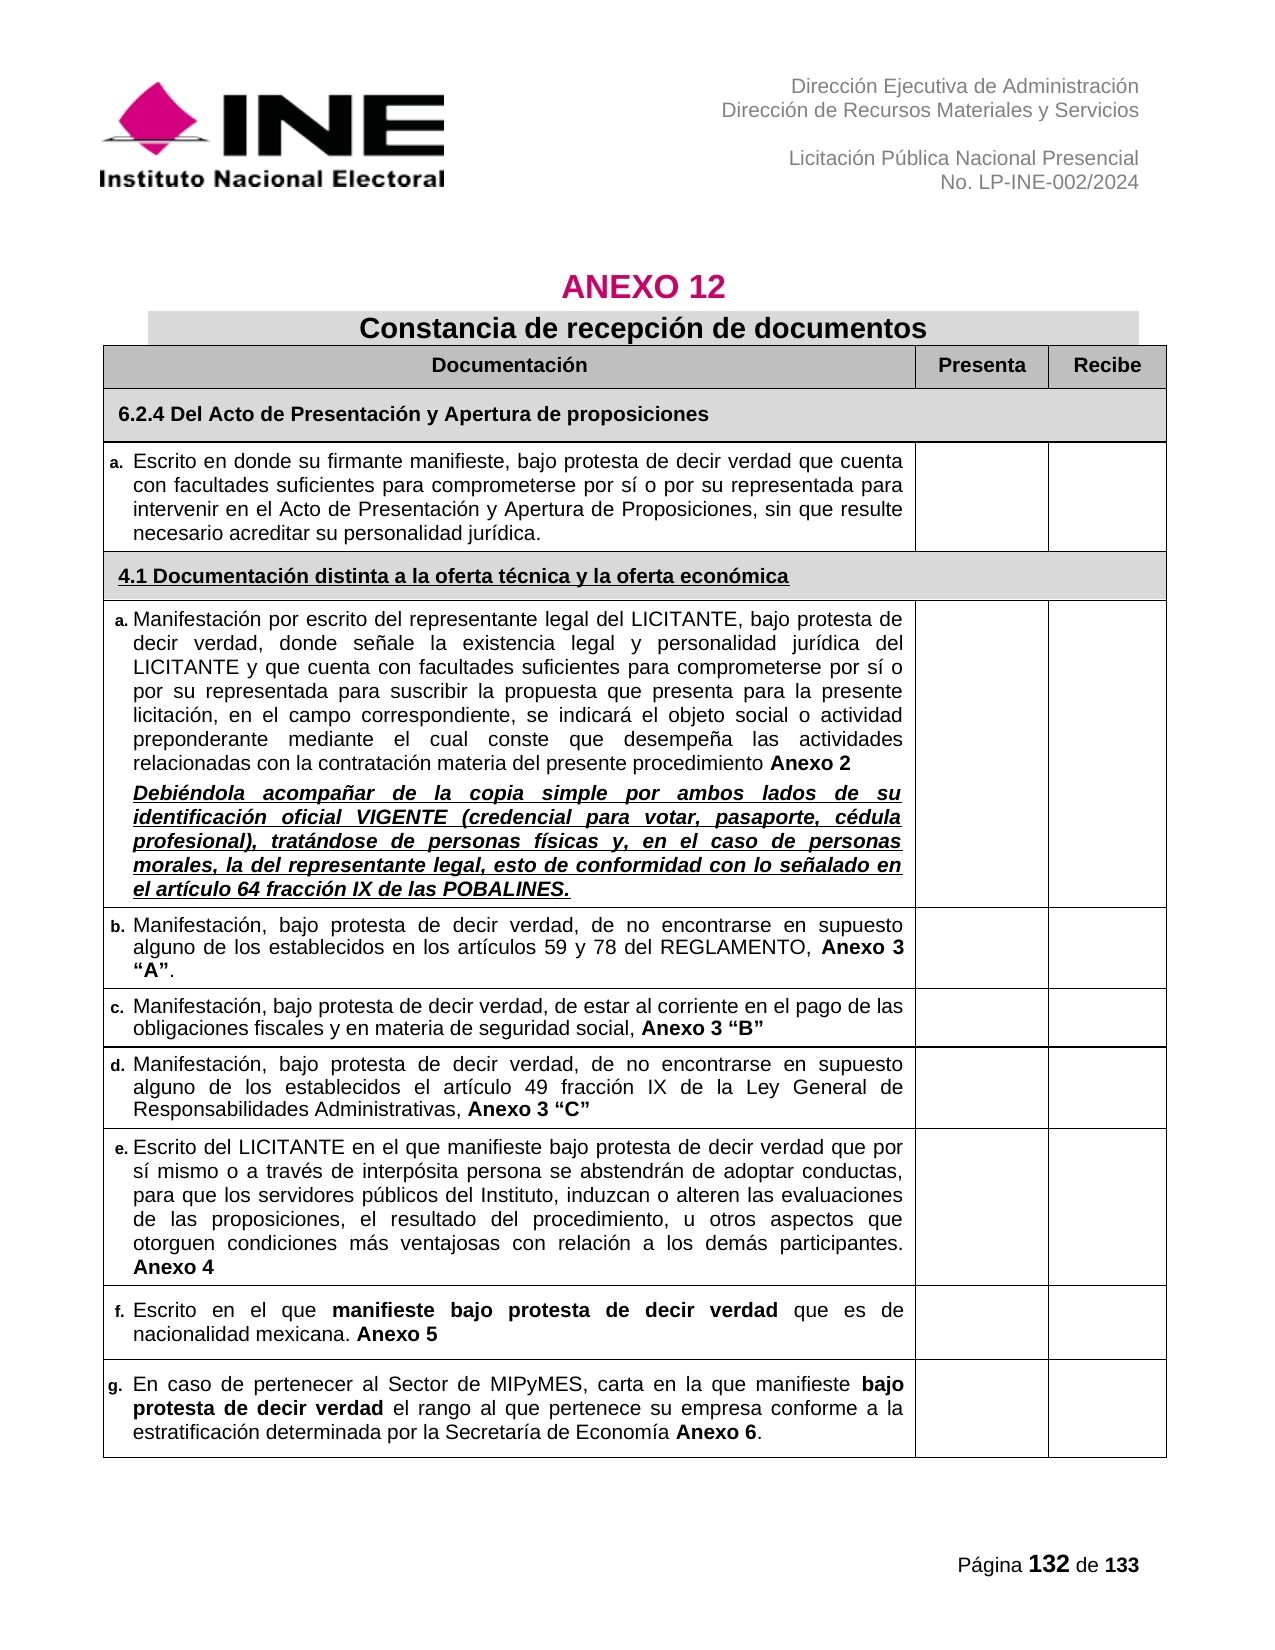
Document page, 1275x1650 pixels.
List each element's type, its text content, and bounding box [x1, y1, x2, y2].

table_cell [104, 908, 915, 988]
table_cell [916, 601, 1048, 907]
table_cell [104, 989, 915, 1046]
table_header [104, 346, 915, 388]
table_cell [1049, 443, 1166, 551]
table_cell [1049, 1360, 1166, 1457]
subtitle ANEXO 12 [148, 267, 1139, 305]
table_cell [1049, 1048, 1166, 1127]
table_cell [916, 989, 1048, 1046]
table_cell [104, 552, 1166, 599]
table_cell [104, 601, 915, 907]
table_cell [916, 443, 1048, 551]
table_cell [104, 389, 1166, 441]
subtitle Constancia de recepción de documentos [148, 311, 1139, 345]
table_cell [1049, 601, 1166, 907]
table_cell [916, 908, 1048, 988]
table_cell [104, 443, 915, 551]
picture [100, 82, 444, 187]
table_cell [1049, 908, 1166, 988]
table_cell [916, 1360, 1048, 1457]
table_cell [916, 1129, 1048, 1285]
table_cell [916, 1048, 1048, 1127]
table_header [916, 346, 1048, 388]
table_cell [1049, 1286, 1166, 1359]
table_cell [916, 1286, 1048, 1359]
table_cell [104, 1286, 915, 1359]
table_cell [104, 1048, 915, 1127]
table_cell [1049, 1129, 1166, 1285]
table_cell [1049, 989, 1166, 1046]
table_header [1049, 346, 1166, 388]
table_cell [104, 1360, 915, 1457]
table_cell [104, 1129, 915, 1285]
